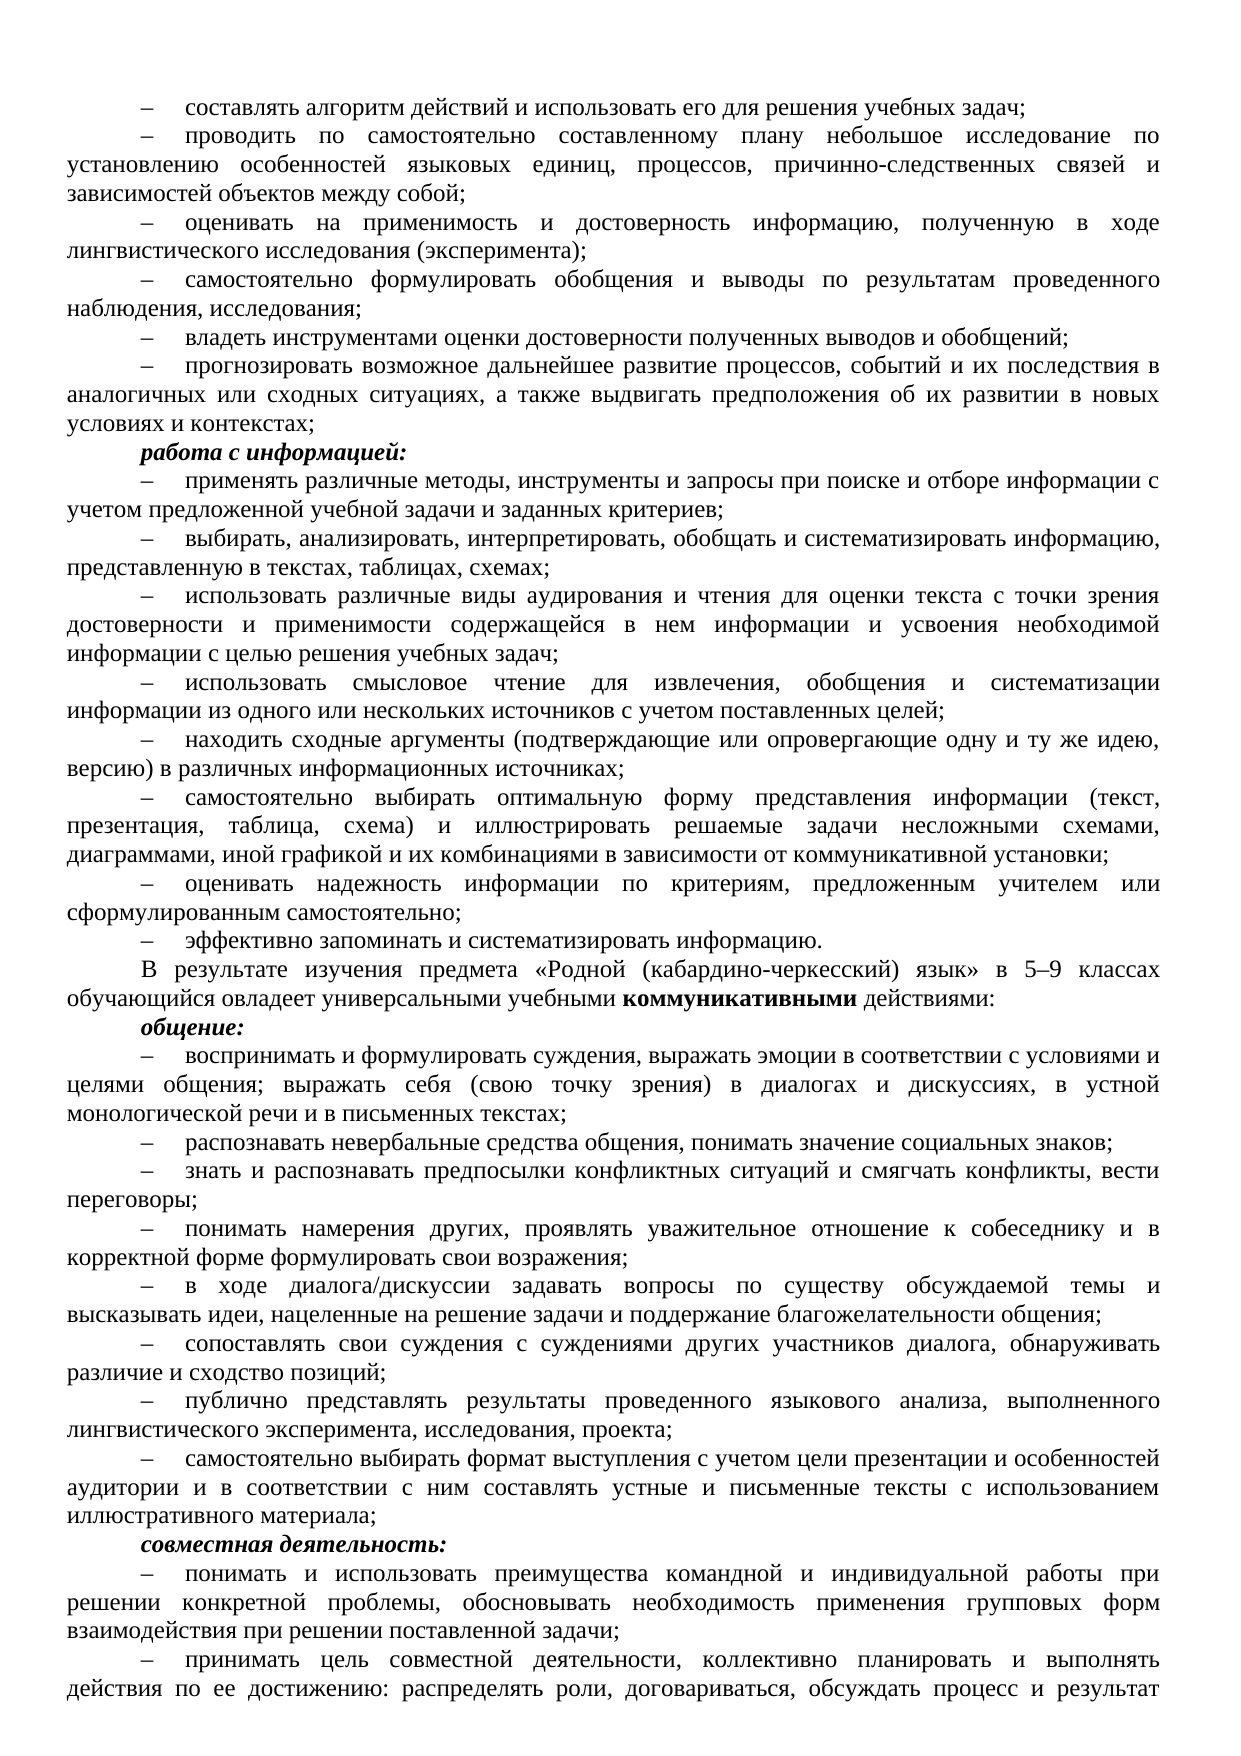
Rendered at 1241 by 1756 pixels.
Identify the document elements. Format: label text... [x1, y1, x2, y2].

list в ходе диалога/дискуссии задавать вопросы по существу обсуждаемой темы и высказывать идеи, нацеленные на решение задачи и поддержание благожелательности общения; [67, 1270, 1161, 1328]
list понимать намерения других, проявлять уважительное отношение к собеседнику и в корректной форме формулировать свои возражения; [67, 1213, 1161, 1270]
text общение: [67, 1012, 1161, 1040]
list составлять алгоритм действий и использовать его для решения учебных задач; [67, 92, 1161, 120]
list прогнозировать возможное дальнейшее развитие процессов, событий и их последствия в аналогичных или сходных ситуациях, а также выдвигать предположения об их развитии в новых условиях и контекстах; [67, 350, 1161, 437]
list публично представлять результаты проведенного языкового анализа, выполненного лингвистического эксперимента, исследования, проекта; [67, 1385, 1161, 1443]
list оценивать надежность информации по критериям, предложенным учителем или сформулированным самостоятельно; [67, 868, 1161, 925]
list воспринимать и формулировать суждения, выражать эмоции в соответствии с условиями и целями общения; выражать себя (свою точку зрения) в диалогах и дискуссиях, в устной монологической речи и в письменных текстах; [67, 1040, 1161, 1127]
text совместная деятельность: [67, 1529, 1161, 1558]
list использовать смысловое чтение для извлечения, обобщения и систематизации информации из одного или нескольких источников с учетом поставленных целей; [67, 667, 1161, 724]
list находить сходные аргументы (подтверждающие или опровергающие одну и ту же идею, версию) в различных информационных источниках; [67, 724, 1161, 782]
list понимать и использовать преимущества командной и индивидуальной работы при решении конкретной проблемы, обосновывать необходимость применения групповых форм взаимодействия при решении поставленной задачи; [67, 1558, 1161, 1644]
list самостоятельно выбирать формат выступления с учетом цели презентации и особенностей аудитории и в соответствии с ним составлять устные и письменные тексты с использованием иллюстративного материала; [67, 1443, 1161, 1529]
list выбирать, анализировать, интерпретировать, обобщать и систематизировать информацию, представленную в текстах, таблицах, схемах; [67, 523, 1161, 580]
list эффективно запоминать и систематизировать информацию. [67, 925, 1161, 954]
list использовать различные виды аудирования и чтения для оценки текста с точки зрения достоверности и применимости содержащейся в нем информации и усвоения необходимой информации с целью решения учебных задач; [67, 580, 1161, 667]
list сопоставлять свои суждения с суждениями других участников диалога, обнаруживать различие и сходство позиций; [67, 1328, 1161, 1385]
text работа с информацией: [67, 437, 1161, 465]
text В результате изучения предмета «Родной (кабардино-черкесский) язык» в 5–9 классах обучающийся овладеет универсальными учебными коммуникативными действиями: [67, 954, 1161, 1012]
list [67, 1644, 1161, 1702]
list проводить по самостоятельно составленному плану небольшое исследование по установлению особенностей языковых единиц, процессов, причинно-следственных связей и зависимостей объектов между собой; [67, 120, 1161, 207]
list владеть инструментами оценки достоверности полученных выводов и обобщений; [67, 322, 1161, 350]
list оценивать на применимость и достоверность информацию, полученную в ходе лингвистического исследования (эксперимента); [67, 207, 1161, 264]
list знать и распознавать предпосылки конфликтных ситуаций и смягчать конфликты, вести переговоры; [67, 1155, 1161, 1213]
list распознавать невербальные средства общения, понимать значение социальных знаков; [67, 1127, 1161, 1155]
list самостоятельно выбирать оптимальную форму представления информации (текст, презентация, таблица, схема) и иллюстрировать решаемые задачи несложными схемами, диаграммами, иной графикой и их комбинациями в зависимости от коммуникативной установки; [67, 782, 1161, 868]
list применять различные методы, инструменты и запросы при поиске и отборе информации с учетом предложенной учебной задачи и заданных критериев; [67, 465, 1161, 523]
list самостоятельно формулировать обобщения и выводы по результатам проведенного наблюдения, исследования; [67, 264, 1161, 322]
